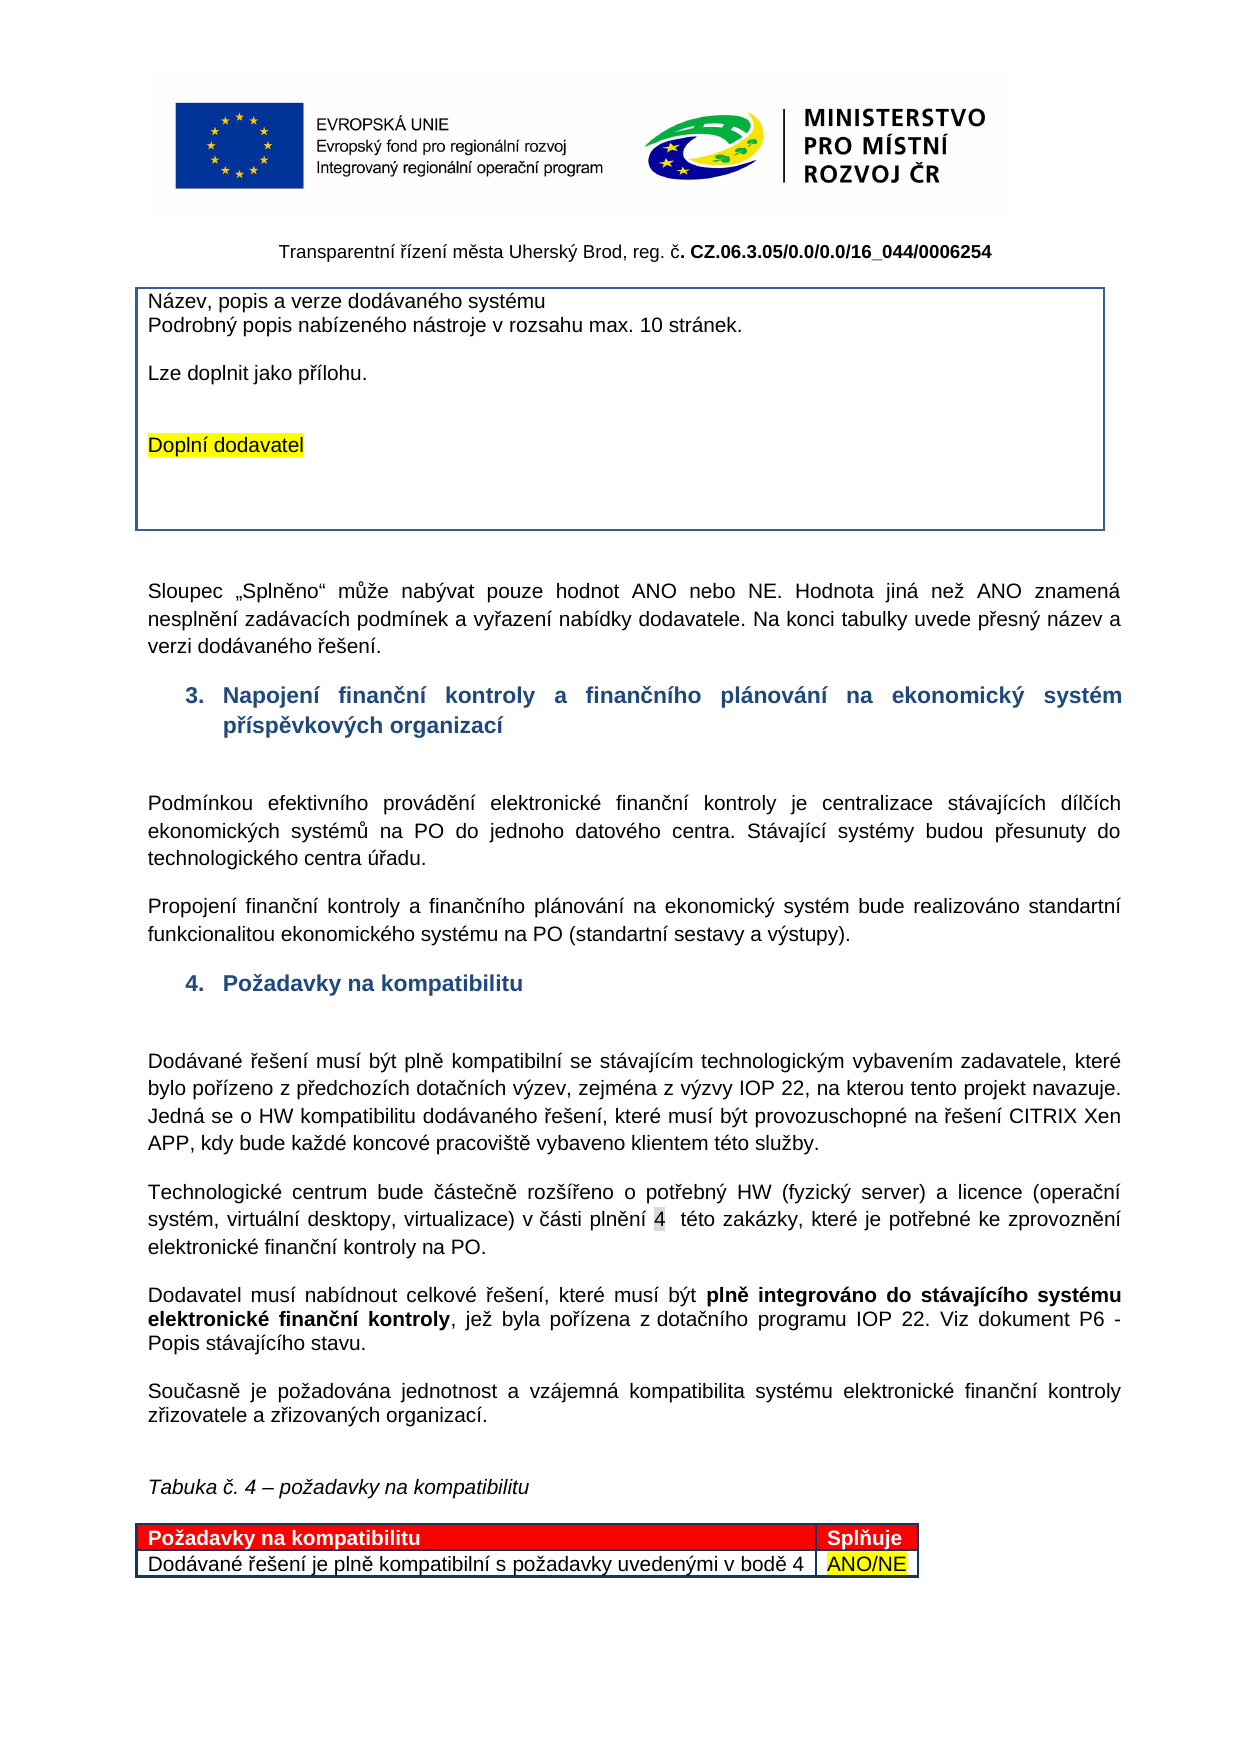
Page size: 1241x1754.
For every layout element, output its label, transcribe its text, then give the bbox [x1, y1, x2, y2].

text Propojení finanční kontroly a finančního plánování na ekonomický systém bude realizováno standartní funkcionalitou ekonomického systému na PO (standartní sestavy a výstupy). [148, 894, 1122, 946]
text Dodávané řešení musí být plně kompatibilní se stávajícím technologickým vybavením zadavatele, které bylo pořízeno z předchozích dotačních výzev, zejména z výzvy IOP 22, na kterou tento projekt navazuje. Jedná se o HW kompatibilitu dodávaného řešení, které musí být provozuschopné na řešení CITRIX Xen APP, kdy bude každé koncové pracoviště vybaveno klientem této služby. [148, 1049, 1122, 1155]
subtitle Napojení finanční kontroly a finančního plánování na ekonomický systém příspěvkových organizací [185, 682, 1122, 739]
table_cell Název, popis a verze dodávaného systému Podrobný popis nabízeného nástroje v rozsahu max. 10 stránek. Lze doplnit jako přílohu. Doplní dodavatel [138, 289, 1103, 528]
text Tabuka č. 4 – požadavky na kompatibilitu [148, 1475, 1122, 1499]
subtitle Požadavky na kompatibilitu [185, 970, 1122, 997]
text Podmínkou efektivního provádění elektronické finanční kontroly je centralizace stávajících dílčích ekonomických systémů na PO do jednoho datového centra. Stávající systémy budou přesunuty do technologického centra úřadu. [148, 791, 1122, 870]
text Technologické centrum bude částečně rozšířeno o potřebný HW (fyzický server) a licence (operační systém, virtuální desktopy, virtualizace) v části plnění 4 této zakázky, které je potřebné ke zprovoznění elektronické finanční kontroly na PO. [148, 1179, 1122, 1258]
list Současně je požadována jednotnost a vzájemná kompatibilita systému elektronické finanční kontroly zřizovatele a zřizovaných organizací. [148, 1379, 1122, 1427]
list Dodavatel musí nabídnout celkové řešení, které musí být plně integrováno do stávajícího systému elektronické finanční kontroly, jež byla pořízena z dotačního programu IOP 22. Viz dokument P6 - Popis stávajícího stavu. [148, 1283, 1122, 1355]
table_header Požadavky na kompatibilitu [138, 1525, 815, 1549]
picture [147, 73, 1013, 217]
table_header Splňuje [817, 1525, 917, 1549]
table_cell Dodávané řešení je plně kompatibilní s požadavky uvedenými v bodě 4 [138, 1551, 815, 1575]
text Sloupec „Splněno“ může nabývat pouze hodnot ANO nebo NE. Hodnota jiná než ANO znamená nesplnění zadávacích podmínek a vyřazení nabídky dodavatele. Na konci tabulky uvede přesný název a verzi dodávaného řešení. [148, 579, 1122, 658]
